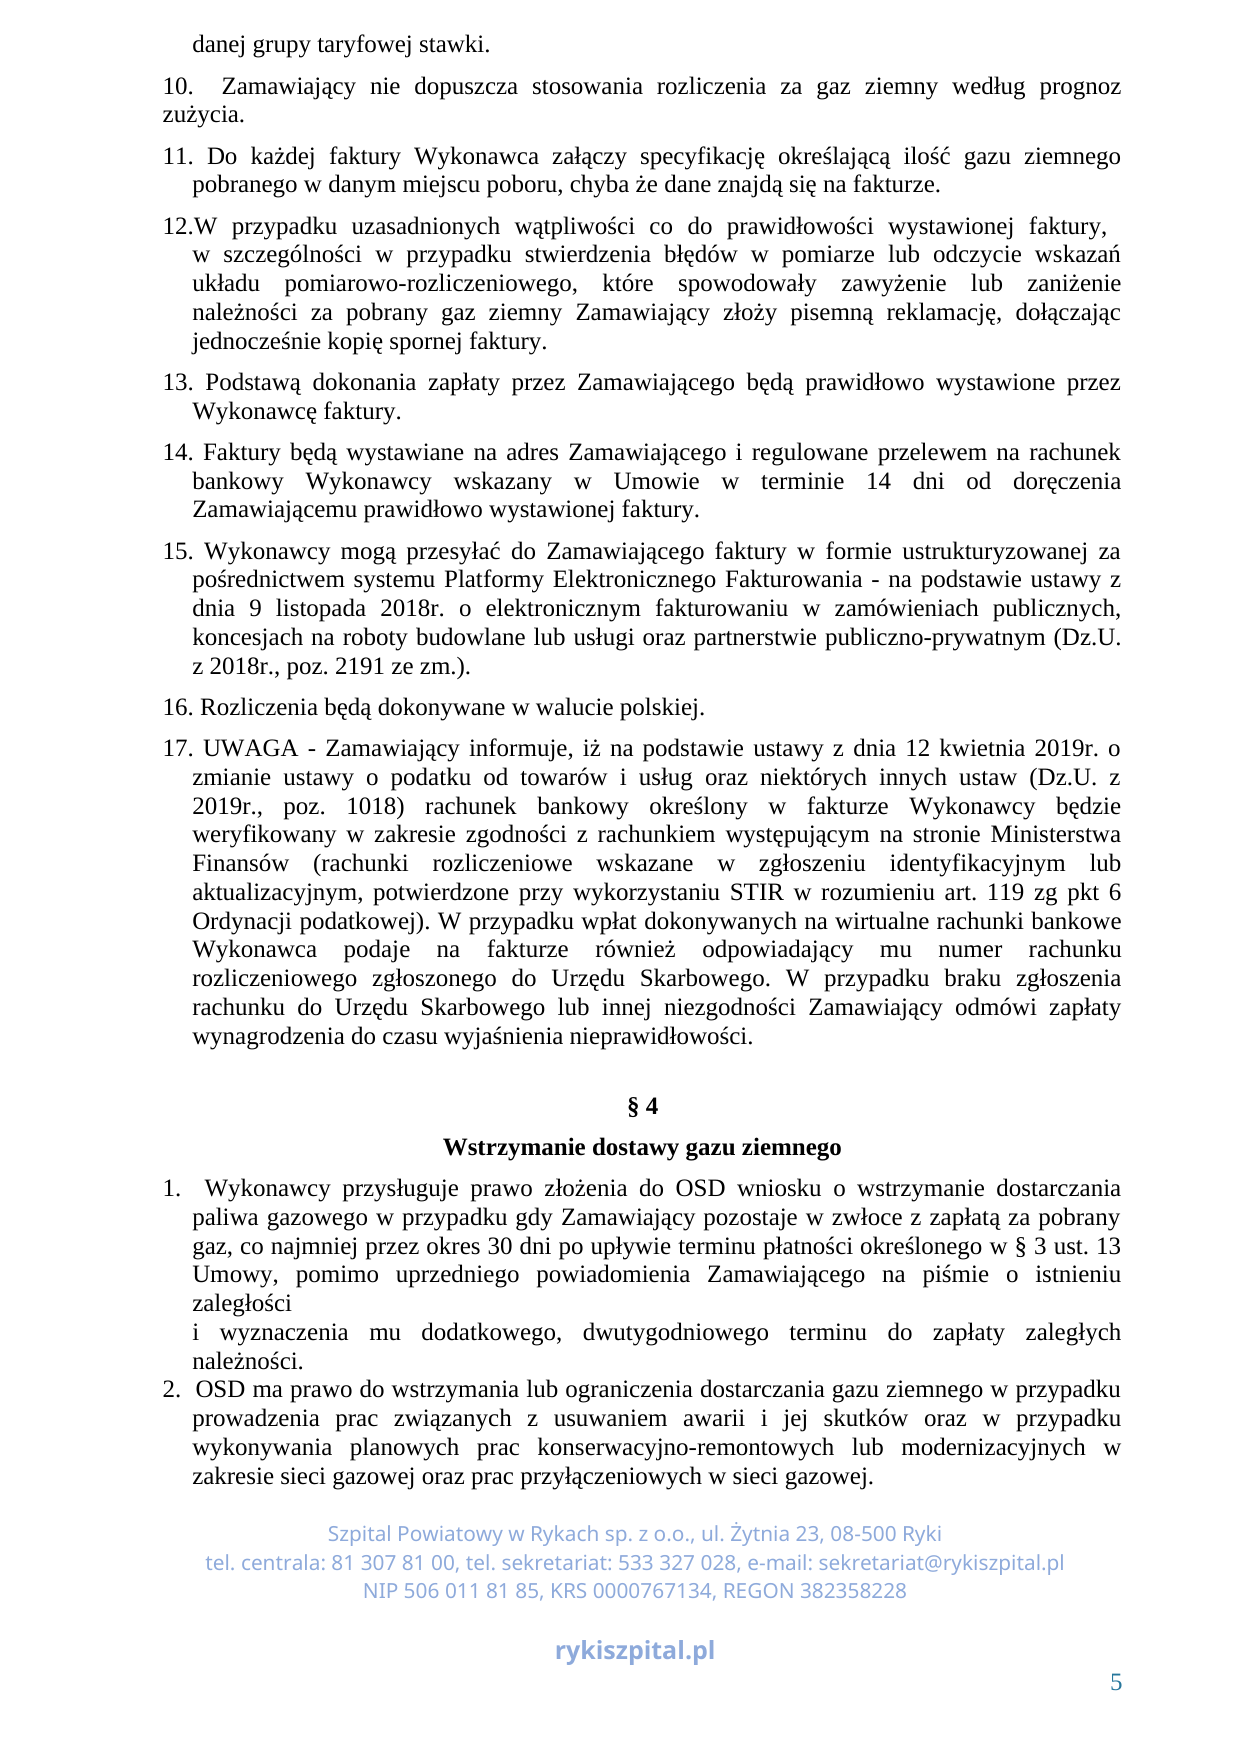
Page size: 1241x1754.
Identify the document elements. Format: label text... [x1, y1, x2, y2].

text 2. OSD ma prawo do wstrzymania lub ograniczenia dostarczania gazu ziemnego w przypadku prowadzenia prac związanych z usuwaniem awarii i jej skutków oraz w przypadku wykonywania planowych prac konserwacyjno-remontowych lub modernizacyjnych w zakresie sieci gazowej oraz prac przyłączeniowych w sieci gazowej. [162, 1374, 1122, 1489]
text 1. Wykonawcy przysługuje prawo złożenia do OSD wniosku o wstrzymanie dostarczania paliwa gazowego w przypadku gdy Zamawiający pozostaje w zwłoce z zapłatą za pobrany gaz, co najmniej przez okres 30 dni po upływie terminu płatności określonego w § 3 ust. 13 Umowy, pomimo uprzedniego powiadomienia Zamawiającego na piśmie o istnieniu zaległości i wyznaczenia mu dodatkowego, dwutygodniowego terminu do zapłaty zaległych należności. [162, 1173, 1122, 1374]
text 16. Rozliczenia będą dokonywane w walucie polskiej. [162, 692, 1122, 721]
text § 4 [162, 1091, 1122, 1119]
text 11. Do każdej faktury Wykonawca załączy specyfikację określającą ilość gazu ziemnego pobranego w danym miejscu poboru, chyba że dane znajdą się na fakturze. [162, 141, 1122, 198]
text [162, 29, 1122, 58]
text 17. UWAGA - Zamawiający informuje, iż na podstawie ustawy z dnia 12 kwietnia 2019r. o zmianie ustawy o podatku od towarów i usług oraz niektórych innych ustaw (Dz.U. z 2019r., poz. 1018) rachunek bankowy określony w fakturze Wykonawcy będzie weryfikowany w zakresie zgodności z rachunkiem występującym na stronie Ministerstwa Finansów (rachunki rozliczeniowe wskazane w zgłoszeniu identyfikacyjnym lub aktualizacyjnym, potwierdzone przy wykorzystaniu STIR w rozumieniu art. 119 zg pkt 6 Ordynacji podatkowej). W przypadku wpłat dokonywanych na wirtualne rachunki bankowe Wykonawca podaje na fakturze również odpowiadający mu numer rachunku rozliczeniowego zgłoszonego do Urzędu Skarbowego. W przypadku braku zgłoszenia rachunku do Urzędu Skarbowego lub innej niezgodności Zamawiający odmówi zapłaty wynagrodzenia do czasu wyjaśnienia nieprawidłowości. [162, 733, 1122, 1049]
text 12.W przypadku uzasadnionych wątpliwości co do prawidłowości wystawionej faktury, w szczególności w przypadku stwierdzenia błędów w pomiarze lub odczycie wskazań układu pomiarowo-rozliczeniowego, które spowodowały zawyżenie lub zaniżenie należności za pobrany gaz ziemny Zamawiający złoży pisemną reklamację, dołączając jednocześnie kopię spornej faktury. [162, 211, 1122, 354]
text 13. Podstawą dokonania zapłaty przez Zamawiającego będą prawidłowo wystawione przez Wykonawcę faktury. [162, 367, 1122, 424]
text 10. Zamawiający nie dopuszcza stosowania rozliczenia za gaz ziemny według prognoz zużycia. [162, 71, 1122, 128]
text 14. Faktury będą wystawiane na adres Zamawiającego i regulowane przelewem na rachunek bankowy Wykonawcy wskazany w Umowie w terminie 14 dni od doręczenia Zamawiającemu prawidłowo wystawionej faktury. [162, 437, 1122, 523]
text 15. Wykonawcy mogą przesyłać do Zamawiającego faktury w formie ustrukturyzowanej za pośrednictwem systemu Platformy Elektronicznego Fakturowania - na podstawie ustawy z dnia 9 listopada 2018r. o elektronicznym fakturowaniu w zamówieniach publicznych, koncesjach na roboty budowlane lub usługi oraz partnerstwie publiczno-prywatnym (Dz.U. z 2018r., poz. 2191 ze zm.). [162, 536, 1122, 679]
text Wstrzymanie dostawy gazu ziemnego [162, 1132, 1122, 1161]
